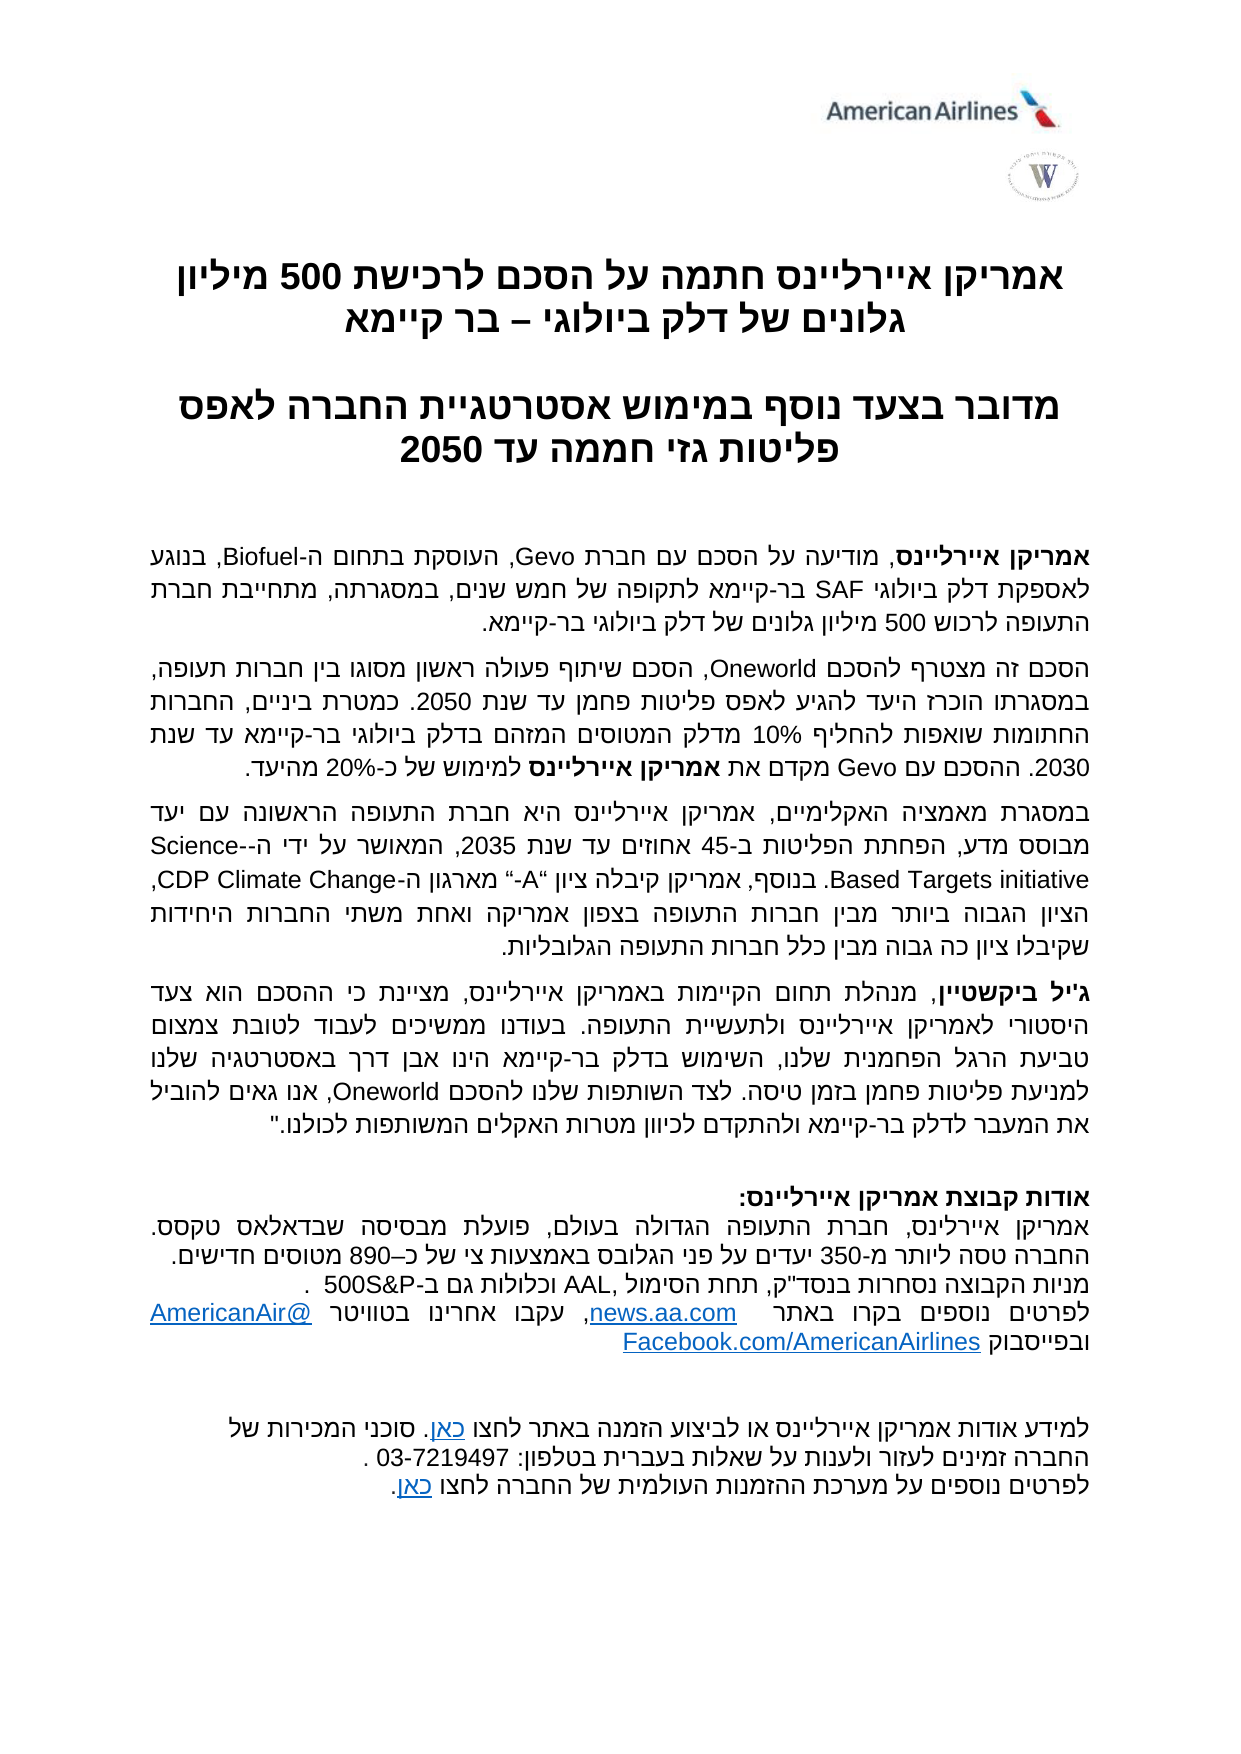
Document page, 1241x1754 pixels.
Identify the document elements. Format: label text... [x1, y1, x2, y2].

picture [995, 143, 1090, 212]
text מדובר בצעד נוסף במימוש אסטרטגיית החברה לאפס פליטות גזי חממה עד 2050 [150, 384, 1090, 470]
text אמריקן איירלינס, חברת התעופה הגדולה בעולם, פועלת מבסיסה שבדאלאס טקסס. החברה טסה ליותר מ-350 יעדים על פני הגלובס באמצעות צי של כ–890 מטוסים חדישים. [150, 1212, 1090, 1270]
text מניות הקבוצה נסחרות בנסד"ק, תחת הסימול ,AAL וכלולות גם ב-500S&P . [150, 1270, 1090, 1298]
text אמריקן איירליינס, מודיעה על הסכם עם חברת Gevo, העוסקת בתחום ה-Biofuel, בנוגע לאספקת דלק ביולוגי SAF בר-קיימא לתקופה של חמש שנים, במסגרתה, מתחייבת חברת התעופה לרכוש 500 מיליון גלונים של דלק ביולוגי בר-קיימא. [150, 542, 1090, 637]
text למידע אודות אמריקן איירליינס או לביצוע הזמנה באתר לחצו כאן. סוכני המכירות של החברה זמינים לעזור ולענות על שאלות בעברית בטלפון: 03-7219497 . [150, 1414, 1090, 1471]
text לפרטים נוספים על מערכת ההזמנות העולמית של החברה לחצו כאן. [150, 1471, 1090, 1500]
text לפרטים נוספים בקרו באתר news.aa.com, עקבו אחרינו בטוויטר @AmericanAir ובפייסבוק Facebook.com/AmericanAirlines [150, 1298, 1090, 1356]
text אודות קבוצת אמריקן איירליינס: [150, 1183, 1090, 1212]
text במסגרת מאמציה האקלימיים, אמריקן איירליינס היא חברת התעופה הראשונה עם יעד מבוסס מדע, הפחתת הפליטות ב-45 אחוזים עד שנת 2035, המאושר על ידי ה-Science-Based Targets initiative. בנוסף, אמריקן קיבלה ציון “A-“ מארגון ה-CDP Climate Change, הציון הגבוה ביותר מבין חברות התעופה בצפון אמריקה ואחת משתי החברות היחידות שקיבלו ציון כה גבוה מבין כלל חברות התעופה הגלובליות. [150, 798, 1090, 961]
text אמריקן איירליינס חתמה על הסכם לרכישת 500 מיליון גלונים של דלק ביולוגי – בר קיימא [150, 254, 1090, 341]
text ג'יל ביקשטיין, מנהלת תחום הקיימות באמריקן איירליינס, מציינת כי ההסכם הוא צעד היסטורי לאמריקן איירליינס ולתעשיית התעופה. בעודנו ממשיכים לעבוד לטובת צמצום טביעת הרגל הפחמנית שלנו, השימוש בדלק בר-קיימא הינו אבן דרך באסטרטגיה שלנו למניעת פליטות פחמן בזמן טיסה. לצד השותפות שלנו להסכם Oneworld, אנו גאים להוביל את המעבר לדלק בר-קיימא ולהתקדם לכיוון מטרות האקלים המשותפות לכולנו." [150, 978, 1090, 1139]
text הסכם זה מצטרף להסכם Oneworld, הסכם שיתוף פעולה ראשון מסוגו בין חברות תעופה, במסגרתו הוכרז היעד להגיע לאפס פליטות פחמן עד שנת 2050. כמטרת ביניים, החברות החתומות שואפות להחליף 10% מדלק המטוסים המזהם בדלק ביולוגי בר-קיימא עד שנת 2030. ההסכם עם Gevo מקדם את אמריקן איירליינס למימוש של כ-20% מהיעד. [150, 654, 1090, 781]
